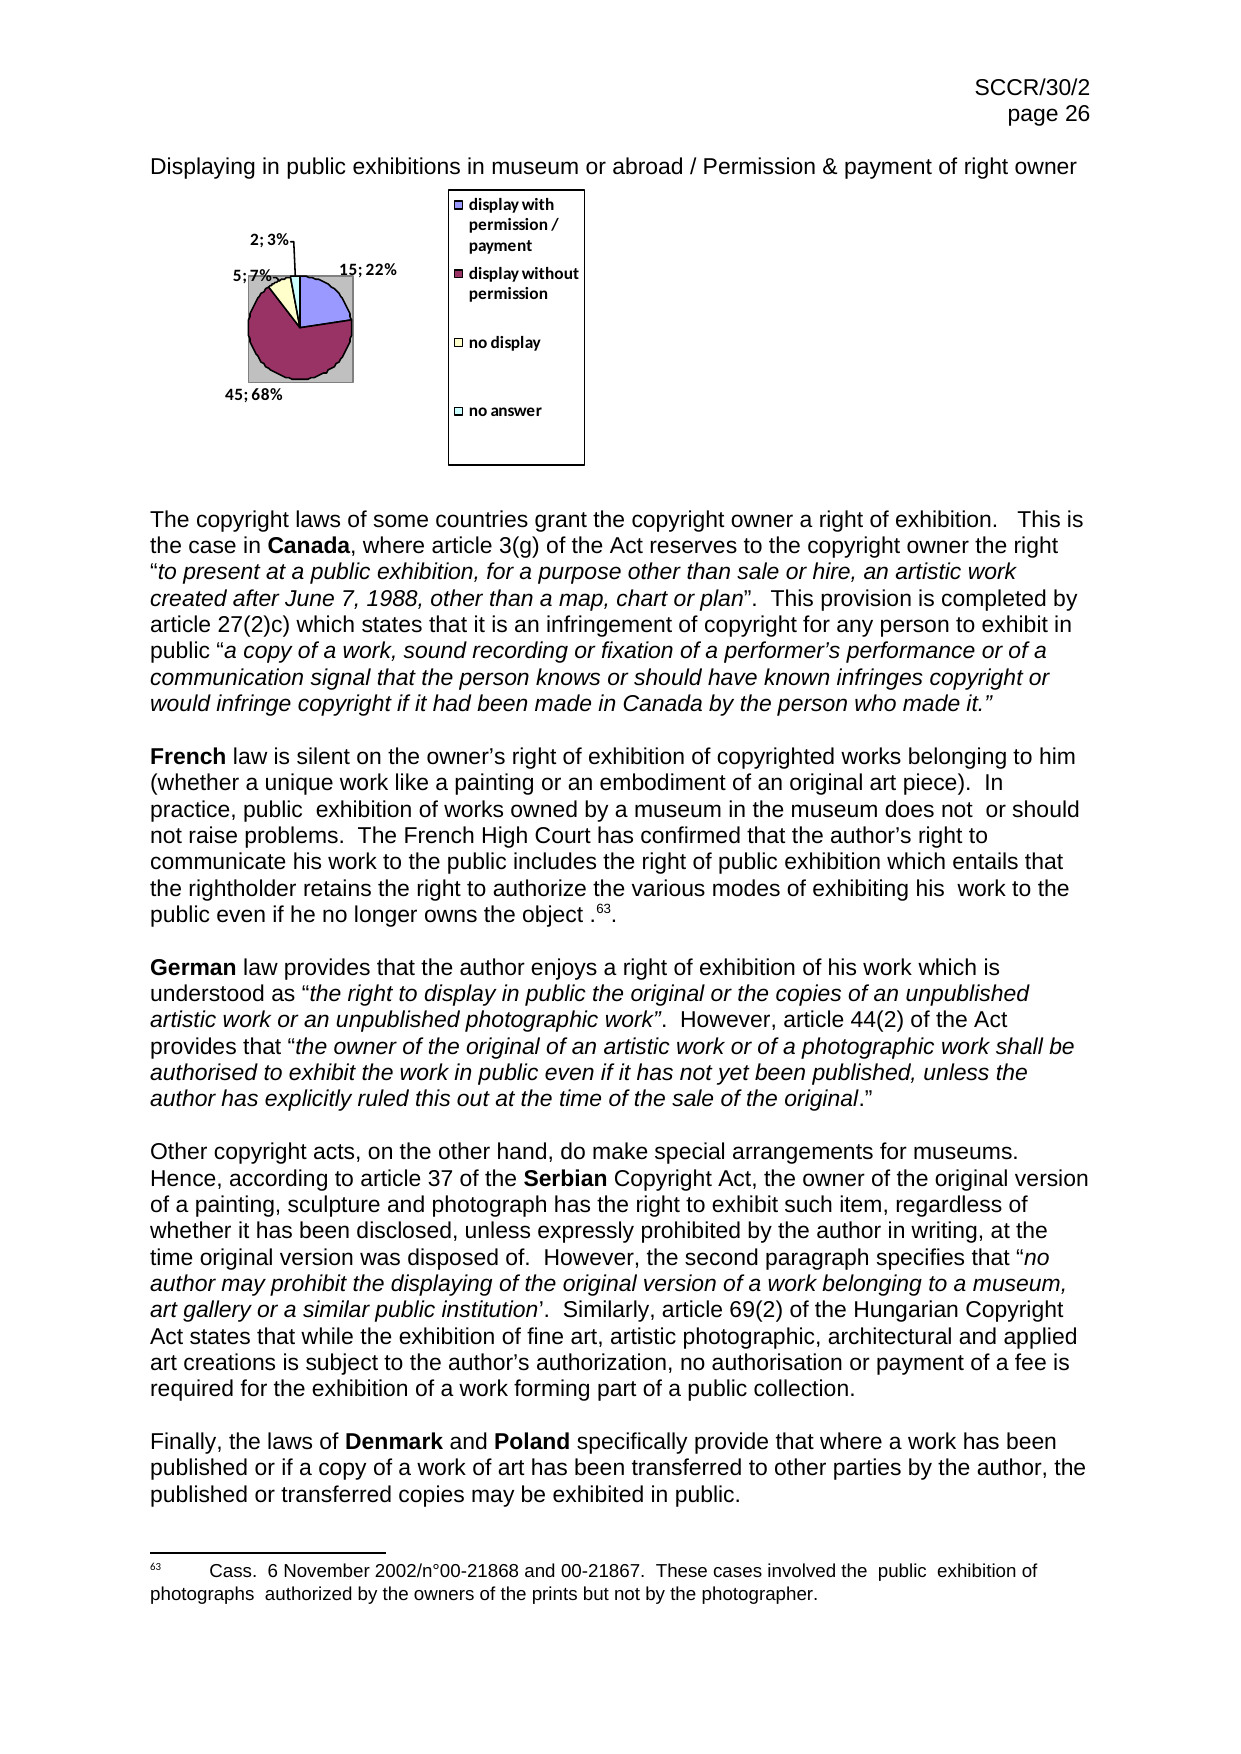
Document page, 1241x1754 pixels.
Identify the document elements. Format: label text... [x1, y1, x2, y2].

text The copyright laws of some countries grant the copyright owner a right of exhibition. This is the case in Canada, where article 3(g) of the Act reserves to the copyright owner the right “to present at a public exhibition, for a purpose other than sale or hire, an artistic work created after June 7, 1988, other than a map, chart or plan”. This provision is completed by article 27(2)c) which states that it is an infringement of copyright for any person to exhibit in public “a copy of a work, sound recording or fixation of a performer’s performance or of a communication signal that the person knows or should have known infringes copyright or would infringe copyright if it had been made in Canada by the person who made it.” [150, 506, 1090, 716]
text Finally, the laws of Denmark and Poland specifically provide that where a work has been published or if a copy of a work of art has been transferred to other parties by the author, the published or transferred copies may be exhibited in public. [150, 1428, 1090, 1507]
text French law is silent on the owner’s right of exhibition of copyrighted works belonging to him (whether a unique work like a painting or an embodiment of an original art piece). In practice, public exhibition of works owned by a museum in the museum does not or should not raise problems. The French High Court has confirmed that the author’s right to communicate his work to the public includes the right of public exhibition which entails that the rightholder retains the right to authorize the various modes of exhibiting his work to the public even if he no longer owns the object .. [150, 743, 1090, 927]
text Displaying in public exhibitions in museum or abroad / Permission & payment of right owner [150, 153, 1090, 179]
text Other copyright acts, on the other hand, do make special arrangements for museums. Hence, according to article 37 of the Serbian Copyright Act, the owner of the original version of a painting, sculpture and photograph has the right to exhibit such item, regardless of whether it has been disclosed, unless expressly prohibited by the author in writing, at the time original version was disposed of. However, the second paragraph specifies that “no author may prohibit the displaying of the original version of a work belonging to a museum, art gallery or a similar public institution’. Similarly, article 69(2) of the Hungarian Copyright Act states that while the exhibition of fine art, artistic photographic, architectural and applied art creations is subject to the author’s authorization, no authorisation or payment of a fee is required for the exhibition of a work forming part of a public collection. [150, 1138, 1090, 1402]
text German law provides that the author enjoys a right of exhibition of his work which is understood as “the right to display in public the original or the copies of an unpublished artistic work or an unpublished photographic work”. However, article 44(2) of the Act provides that “the owner of the original of an artistic work or of a photographic work shall be authorised to exhibit the work in public even if it has not yet been published, unless the author has explicitly ruled this out at the time of the sale of the original.” [150, 954, 1090, 1112]
